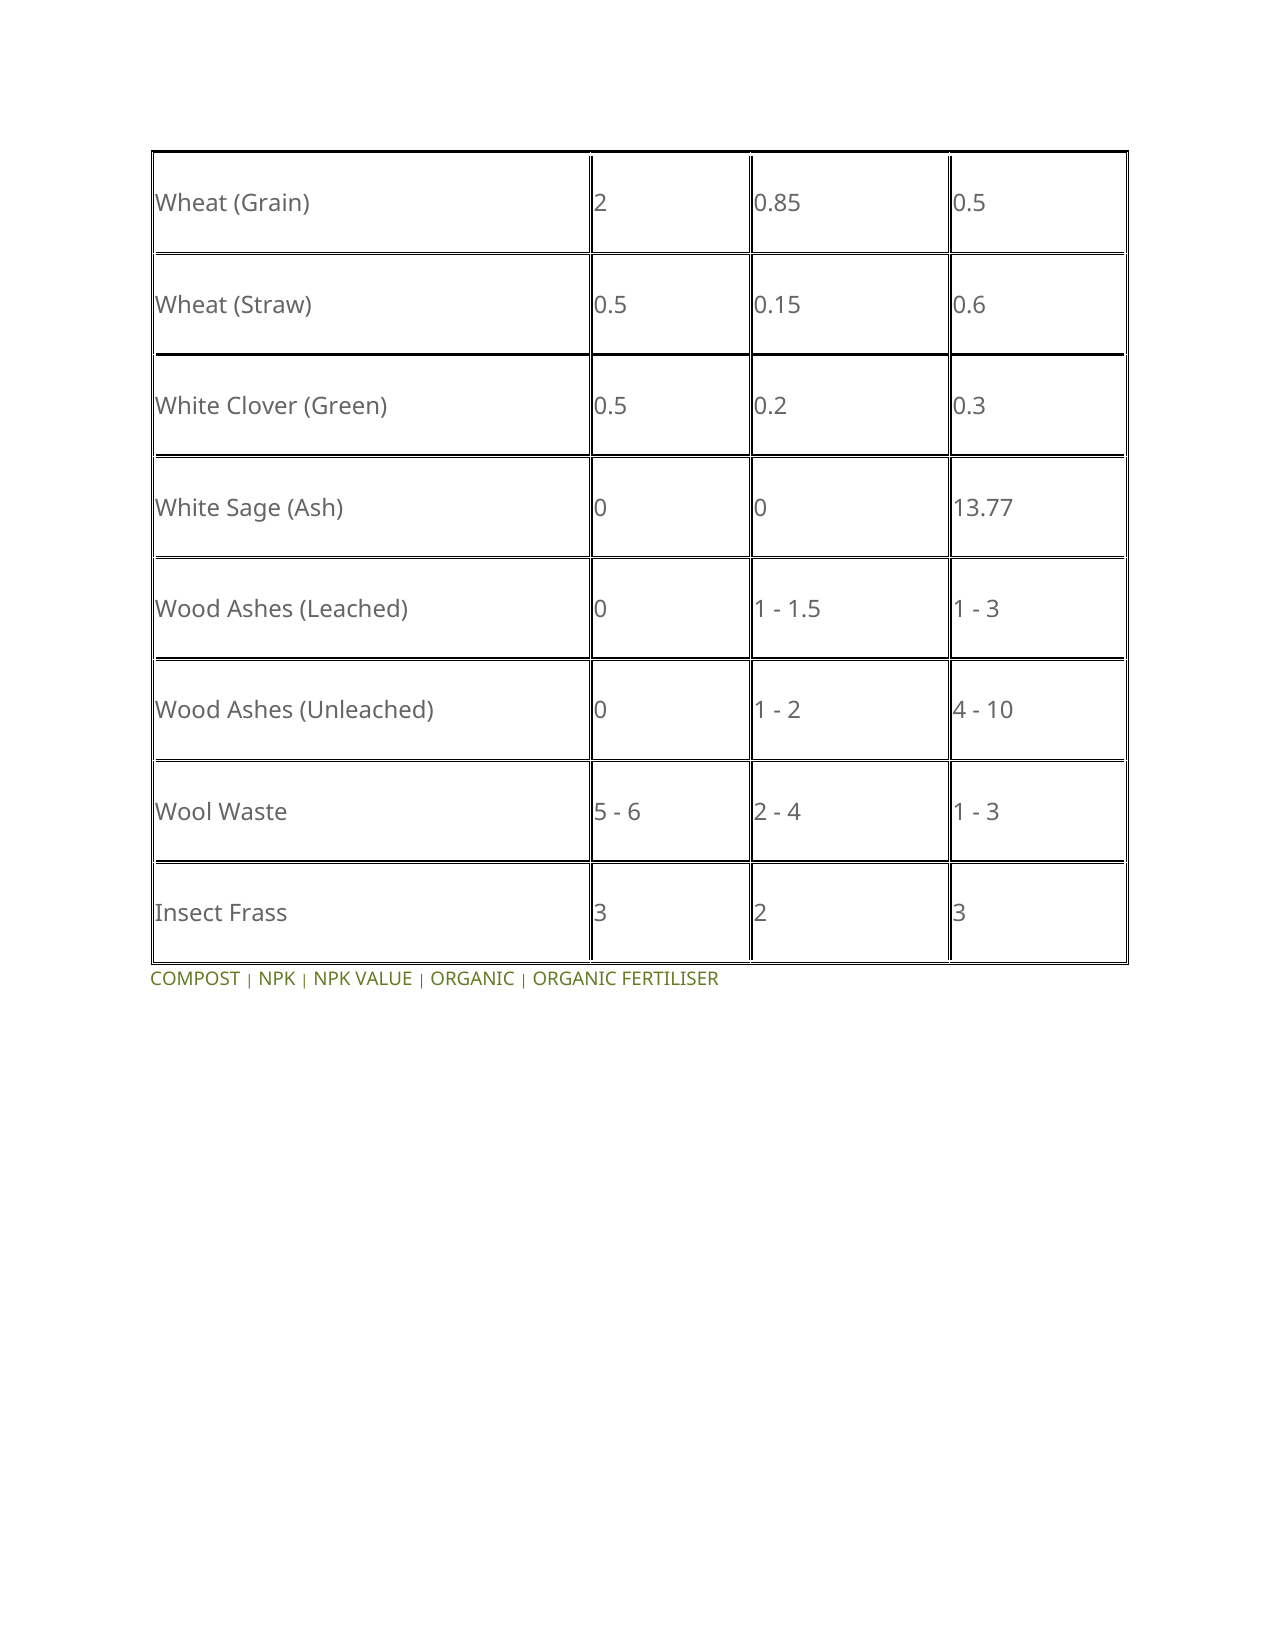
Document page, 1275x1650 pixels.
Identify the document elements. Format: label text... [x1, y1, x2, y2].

table_cell 0.3 [952, 353, 1127, 454]
table_cell 1 - 2 [753, 661, 948, 759]
text Compost | NPK | NPK Value | Organic | Organic fertiliser [150, 965, 1125, 990]
table_cell Wool Waste [152, 759, 591, 860]
table_cell 4 - 10 [952, 657, 1126, 759]
table_cell 0.5 [593, 255, 749, 353]
table_cell 2 [591, 152, 751, 251]
table_cell Wood Ashes (Leached) [152, 556, 591, 657]
table_cell Insect Frass [154, 860, 591, 962]
table_cell 13.77 [952, 454, 1126, 556]
table_cell 5 - 6 [593, 762, 749, 860]
table_cell 0.6 [952, 251, 1126, 353]
table_cell 0 [593, 559, 749, 657]
table_cell 3 [950, 860, 1126, 962]
table_cell Wood Ashes (Unleached) [154, 657, 589, 759]
table_cell White Clover (Green) [152, 353, 589, 454]
table_cell 2 [751, 860, 950, 962]
table_cell 0 [753, 458, 948, 556]
table_cell 1 - 1.5 [753, 559, 948, 657]
table_cell 0 [593, 458, 749, 556]
table_cell 3 [591, 860, 751, 962]
table_cell 0.2 [753, 356, 948, 454]
table_cell 1 - 3 [950, 759, 1127, 860]
table_cell 0.5 [950, 153, 1126, 251]
table_cell 0.5 [593, 356, 749, 454]
table_cell Wheat (Grain) [154, 152, 591, 251]
table_cell 2 - 4 [753, 762, 948, 860]
table_cell 0 [593, 661, 749, 759]
table_cell Wheat (Straw) [154, 251, 589, 353]
table_cell 0.85 [751, 152, 950, 251]
table_cell White Sage (Ash) [154, 454, 589, 556]
table_cell 1 - 3 [950, 556, 1127, 657]
table_cell 0.15 [753, 255, 948, 353]
